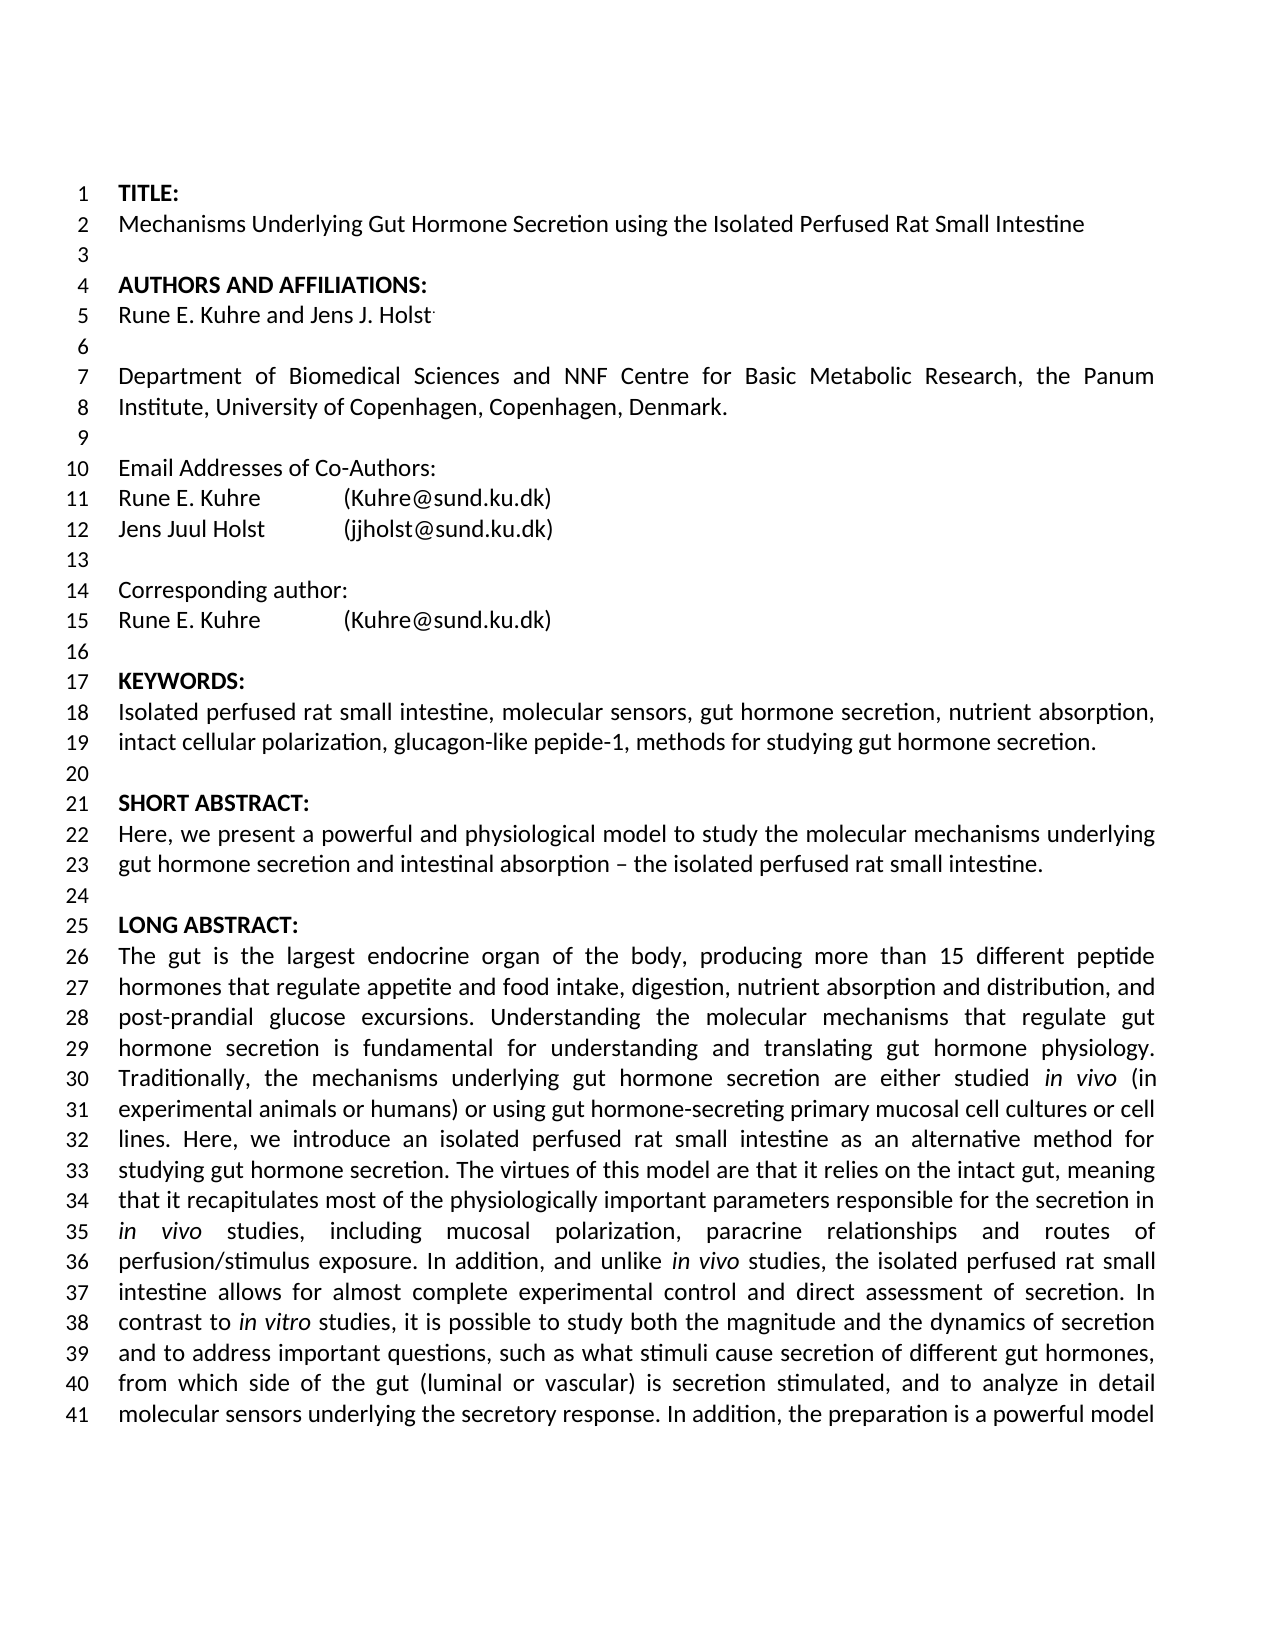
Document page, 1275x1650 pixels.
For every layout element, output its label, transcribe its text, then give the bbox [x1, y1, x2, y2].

text Long Abstract: [118, 910, 1157, 940]
text Rune E. Kuhre (Kuhre@sund.ku.dk) [118, 604, 1157, 635]
text Department of Biomedical Sciences and NNF Centre for Basic Metabolic Research, the Panum Institute, University of Copenhagen, Copenhagen, Denmark. [118, 360, 1157, 421]
text Isolated perfused rat small intestine, molecular sensors, gut hormone secretion, nutrient absorption, intact cellular polarization, glucagon-like pepide-1, methods for studying gut hormone secretion. [118, 696, 1157, 757]
text Jens Juul Holst (jjholst@sund.ku.dk) [118, 513, 1157, 543]
text Short Abstract: [118, 788, 1157, 818]
text TITLE: [118, 177, 1157, 208]
text Keywords: [118, 666, 1157, 696]
text Corresponding author: [118, 574, 1157, 604]
text Authors and Affiliations: Rune E. Kuhre and Jens J. Holst. [118, 269, 1157, 330]
text Here, we present a powerful and physiological model to study the molecular mechanisms underlying gut hormone secretion and intestinal absorption – the isolated perfused rat small intestine. [118, 818, 1157, 879]
text Rune E. Kuhre (Kuhre@sund.ku.dk) [118, 482, 1157, 513]
text Email Addresses of Co-Authors: [118, 452, 1157, 482]
text Mechanisms Underlying Gut Hormone Secretion using the Isolated Perfused Rat Small Intestine [118, 208, 1157, 238]
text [118, 940, 1157, 1428]
